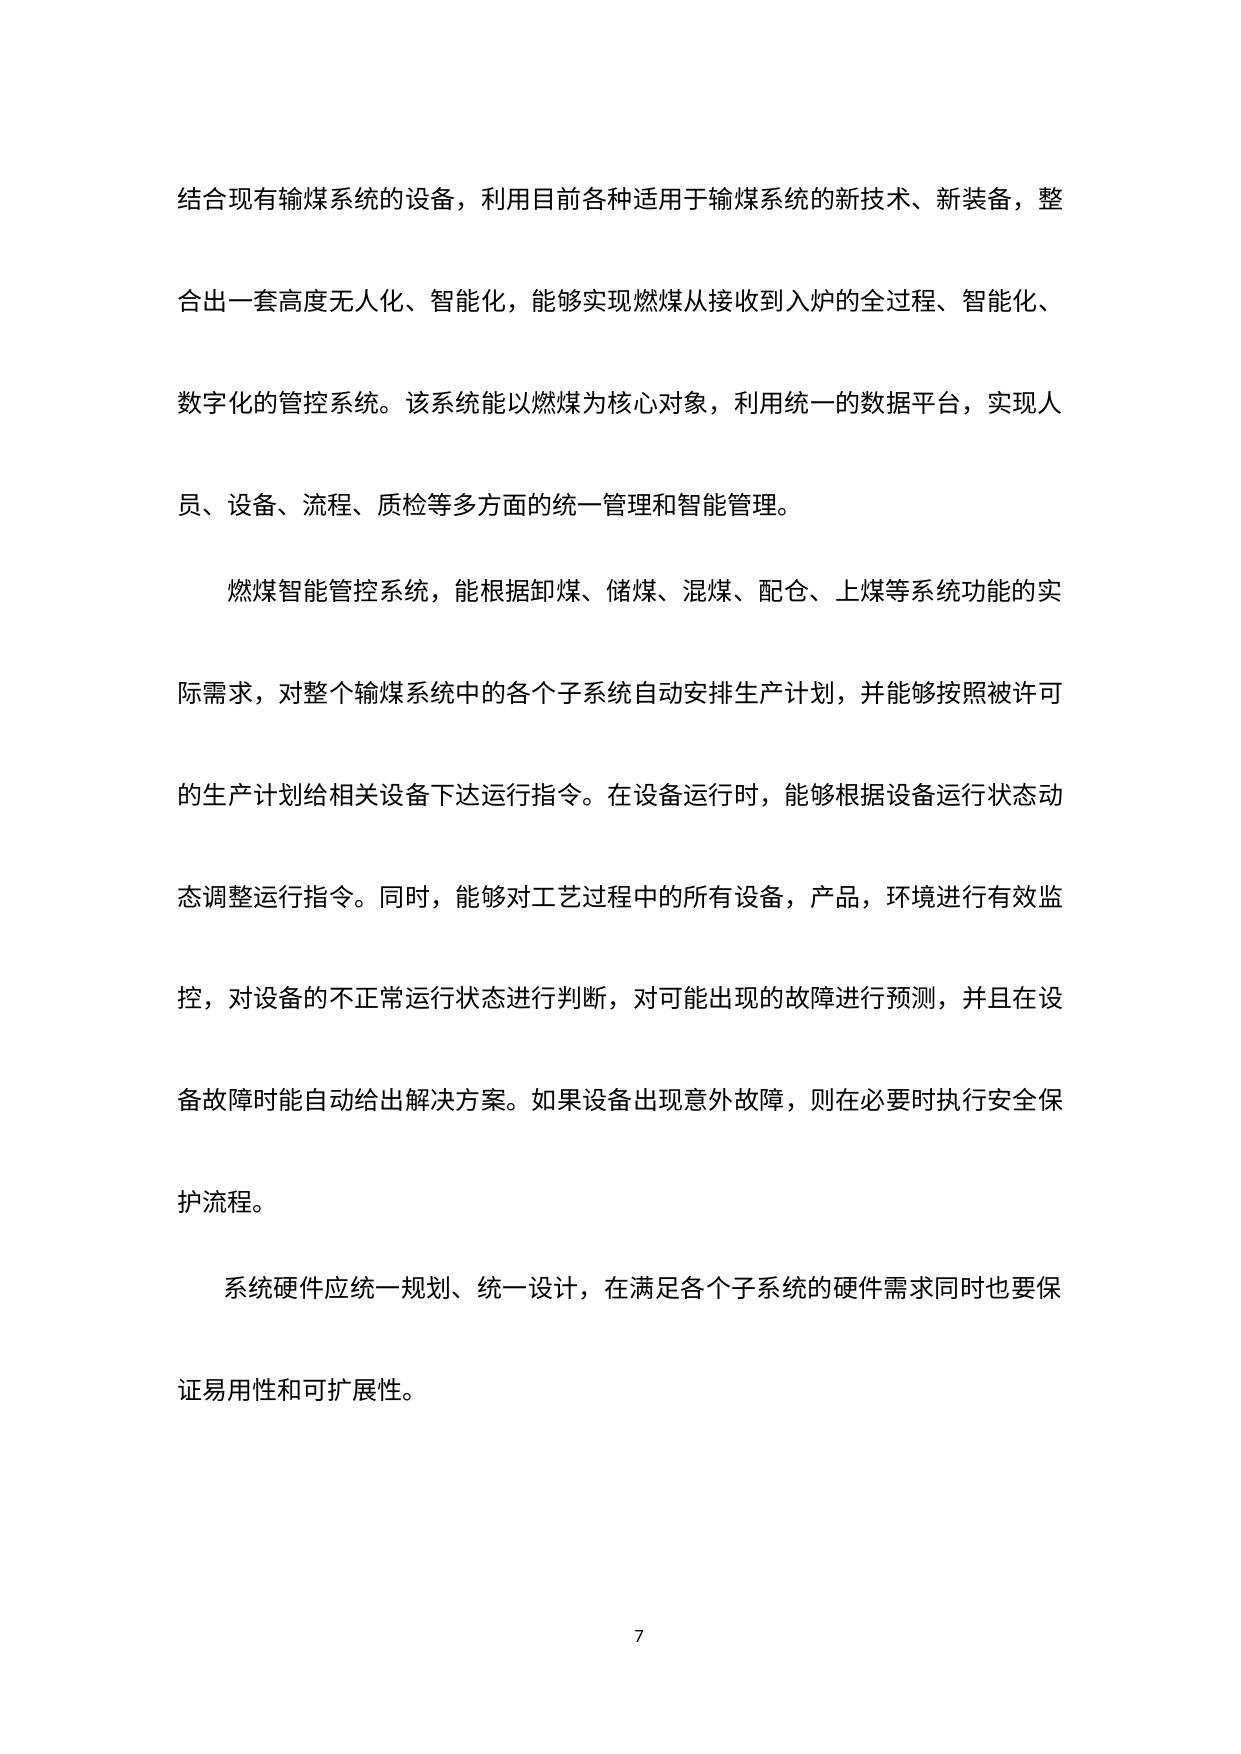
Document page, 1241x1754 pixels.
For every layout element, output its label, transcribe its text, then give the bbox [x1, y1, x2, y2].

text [177, 164, 1063, 537]
text 燃煤智能管控系统，能根据卸煤、储煤、混煤、配仓、上煤等系统功能的实际需求，对整个输煤系统中的各个子系统自动安排生产计划，并能够按照被许可的生产计划给相关设备下达运行指令。在设备运行时，能够根据设备运行状态动态调整运行指令。同时，能够对工艺过程中的所有设备，产品，环境进行有效监控，对设备的不正常运行状态进行判断，对可能出现的故障进行预测，并且在设备故障时能自动给出解决方案。如果设备出现意外故障，则在必要时执行安全保护流程。 [177, 556, 1063, 1235]
text 系统硬件应统一规划、统一设计，在满足各个子系统的硬件需求同时也要保证易用性和可扩展性。 [177, 1253, 1063, 1423]
